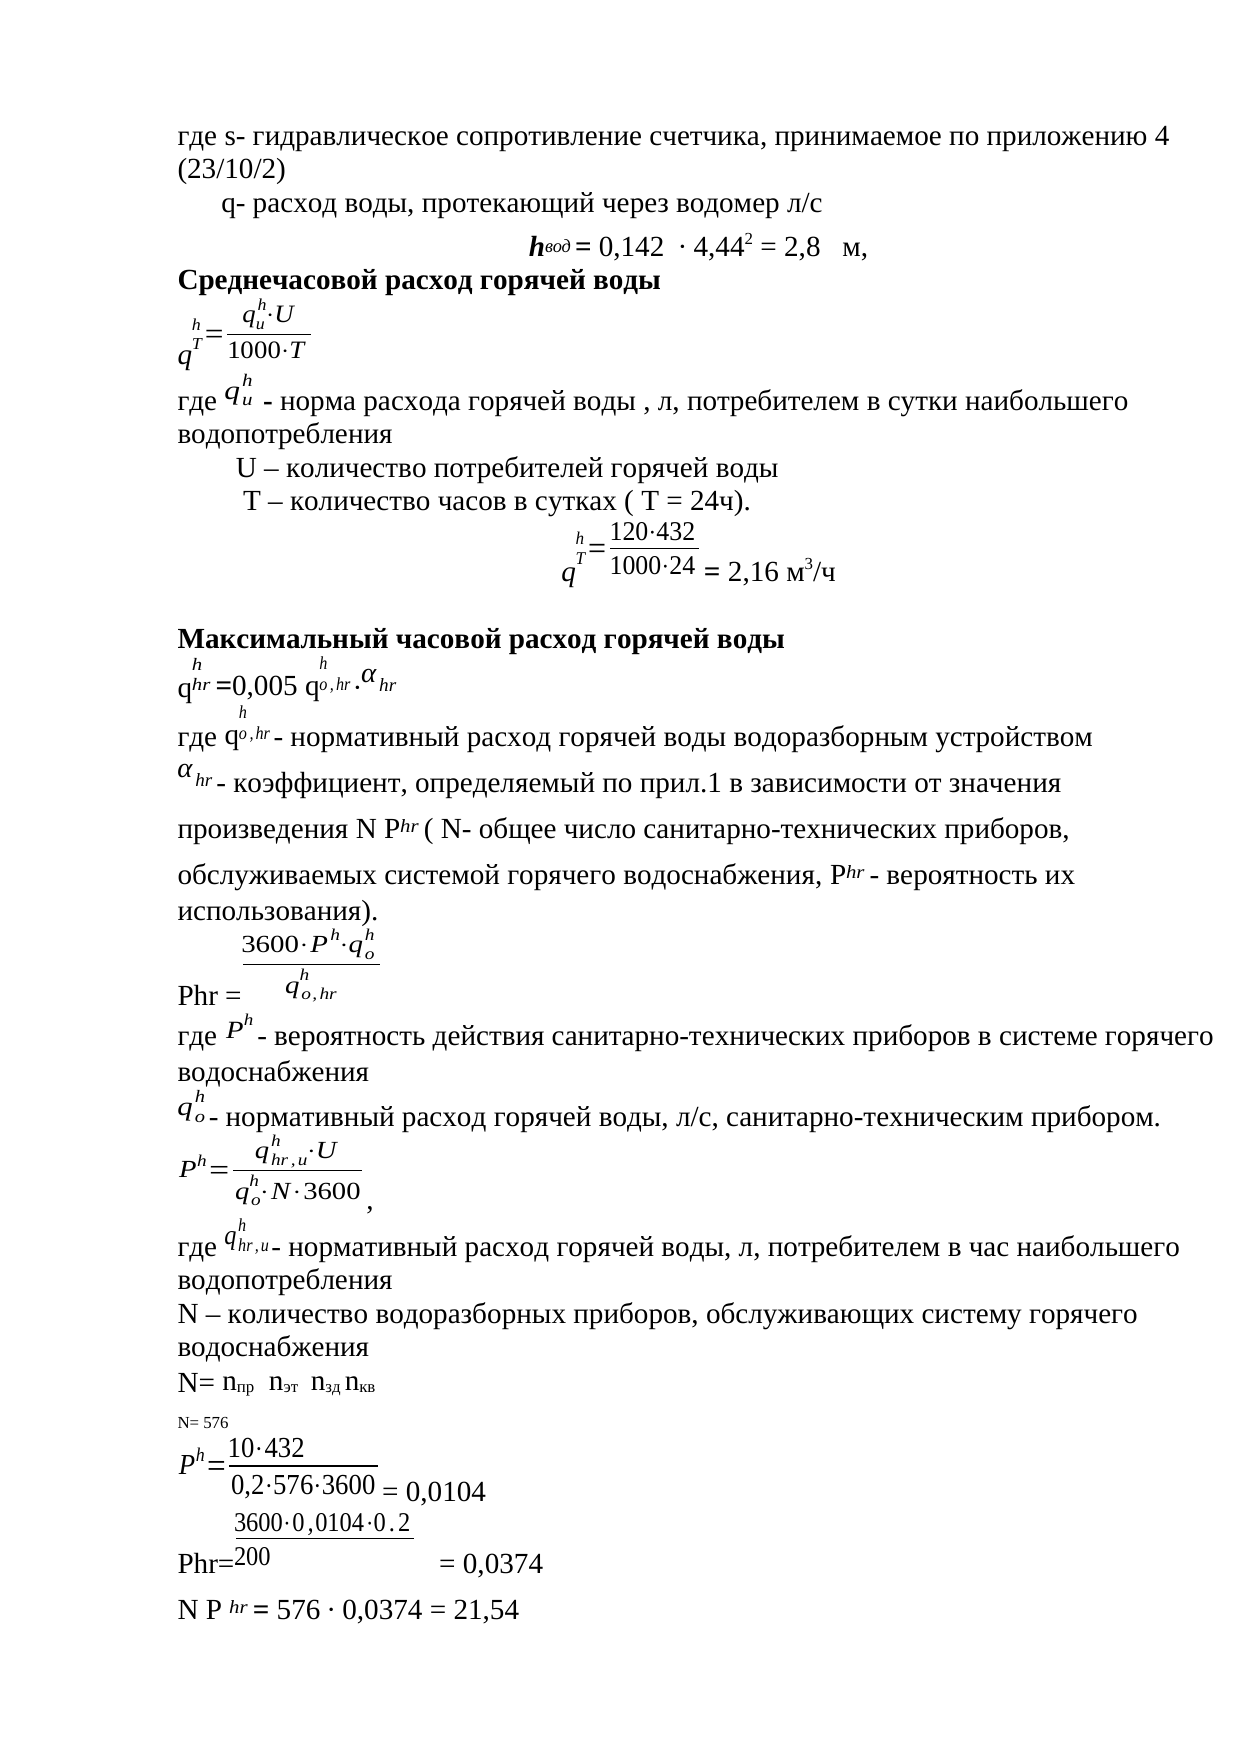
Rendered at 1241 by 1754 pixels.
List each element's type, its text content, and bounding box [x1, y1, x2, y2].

text Phr= = 0,0374 [177, 1507, 1219, 1580]
text q=0,005 q∙ [177, 654, 1219, 703]
text где - нормативный расход горячей воды, л, потребителем в час наибольшего водопотребления [177, 1216, 1219, 1296]
text h= 0,142 ∙ 4,442 = 2,8 м, [177, 219, 1219, 262]
text N P = 576 ∙ 0,0374 = 21,54 [177, 1580, 1219, 1626]
text N= nпр nэт nзд nкв [177, 1363, 1219, 1399]
text - коэффициент, определяемый по прил.1 в зависимости от значения произведения N P( N- общее число санитарно-технических приборов, обслуживаемых системой горячего водоснабжения, P- вероятность их использования). [177, 753, 1219, 927]
subtitle Среднечасовой расход горячей воды [177, 262, 1219, 296]
text q [177, 296, 1219, 371]
text U – количество потребителей горячей воды [177, 450, 1219, 483]
text = 0,0104 [177, 1432, 1219, 1507]
text где - вероятность действия санитарно-технических приборов в системе горячего водоснабжения [177, 1012, 1219, 1087]
text T – количество часов в сутках ( Т = 24ч). [177, 483, 1219, 517]
text N= 576 [177, 1399, 1219, 1432]
text где s- гидравлическое сопротивление счетчика, принимаемое по приложению 4 (23/10/2) [177, 118, 1219, 185]
subtitle Максимальный часовой расход горячей воды [177, 621, 1219, 654]
text Phr = [177, 927, 1219, 1012]
text q- расход воды, протекающий через водомер л/с [177, 185, 1219, 219]
text где q- нормативный расход горячей воды водоразборным устройством [177, 703, 1219, 753]
text , [177, 1133, 1219, 1216]
text q= 2,16 м3/ч [177, 517, 1219, 587]
text N – количество водоразборных приборов, обслуживающих систему горячего водоснабжения [177, 1296, 1219, 1363]
text где - норма расхода горячей воды , л, потребителем в сутки наибольшего водопотребления [177, 371, 1219, 450]
text - нормативный расход горячей воды, л/с, санитарно-техническим прибором. [177, 1087, 1219, 1133]
